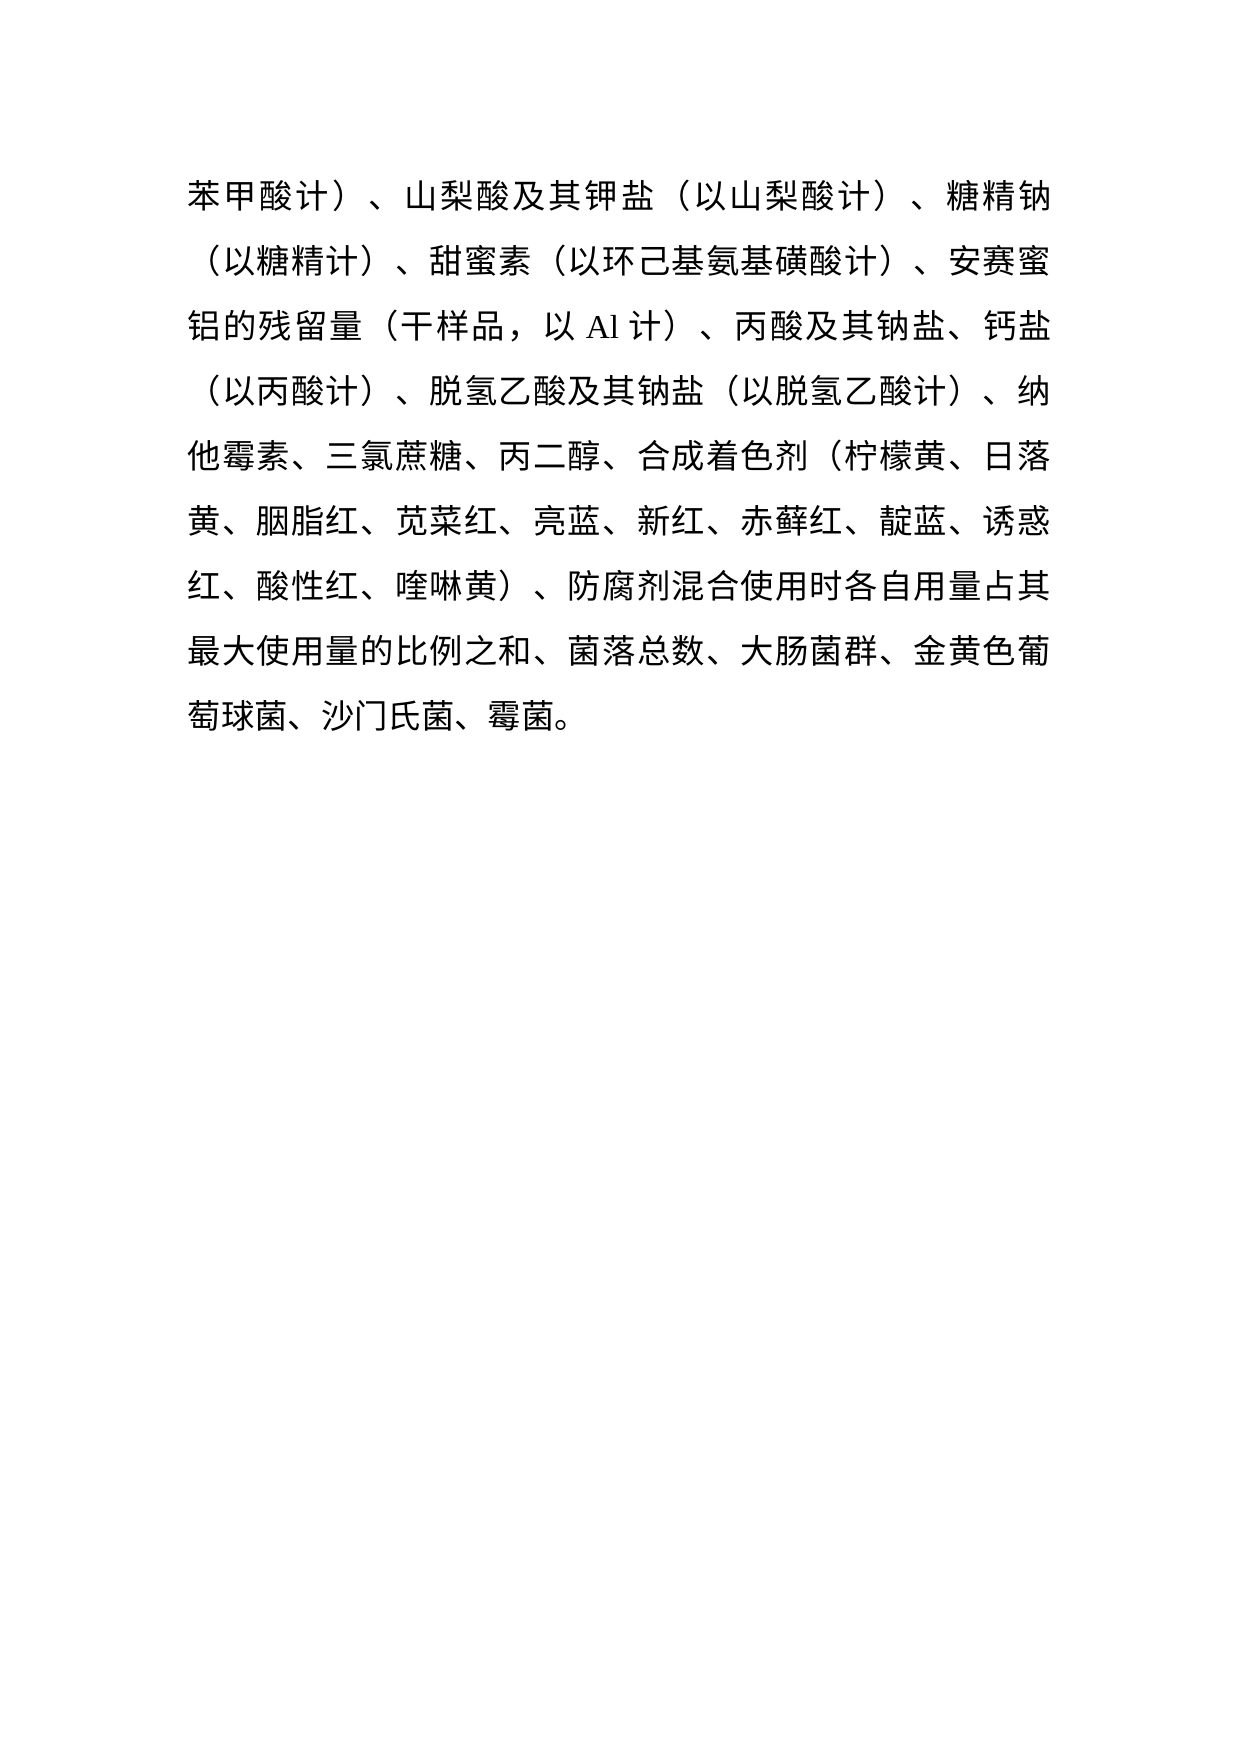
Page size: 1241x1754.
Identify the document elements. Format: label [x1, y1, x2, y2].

text [187, 162, 1053, 747]
